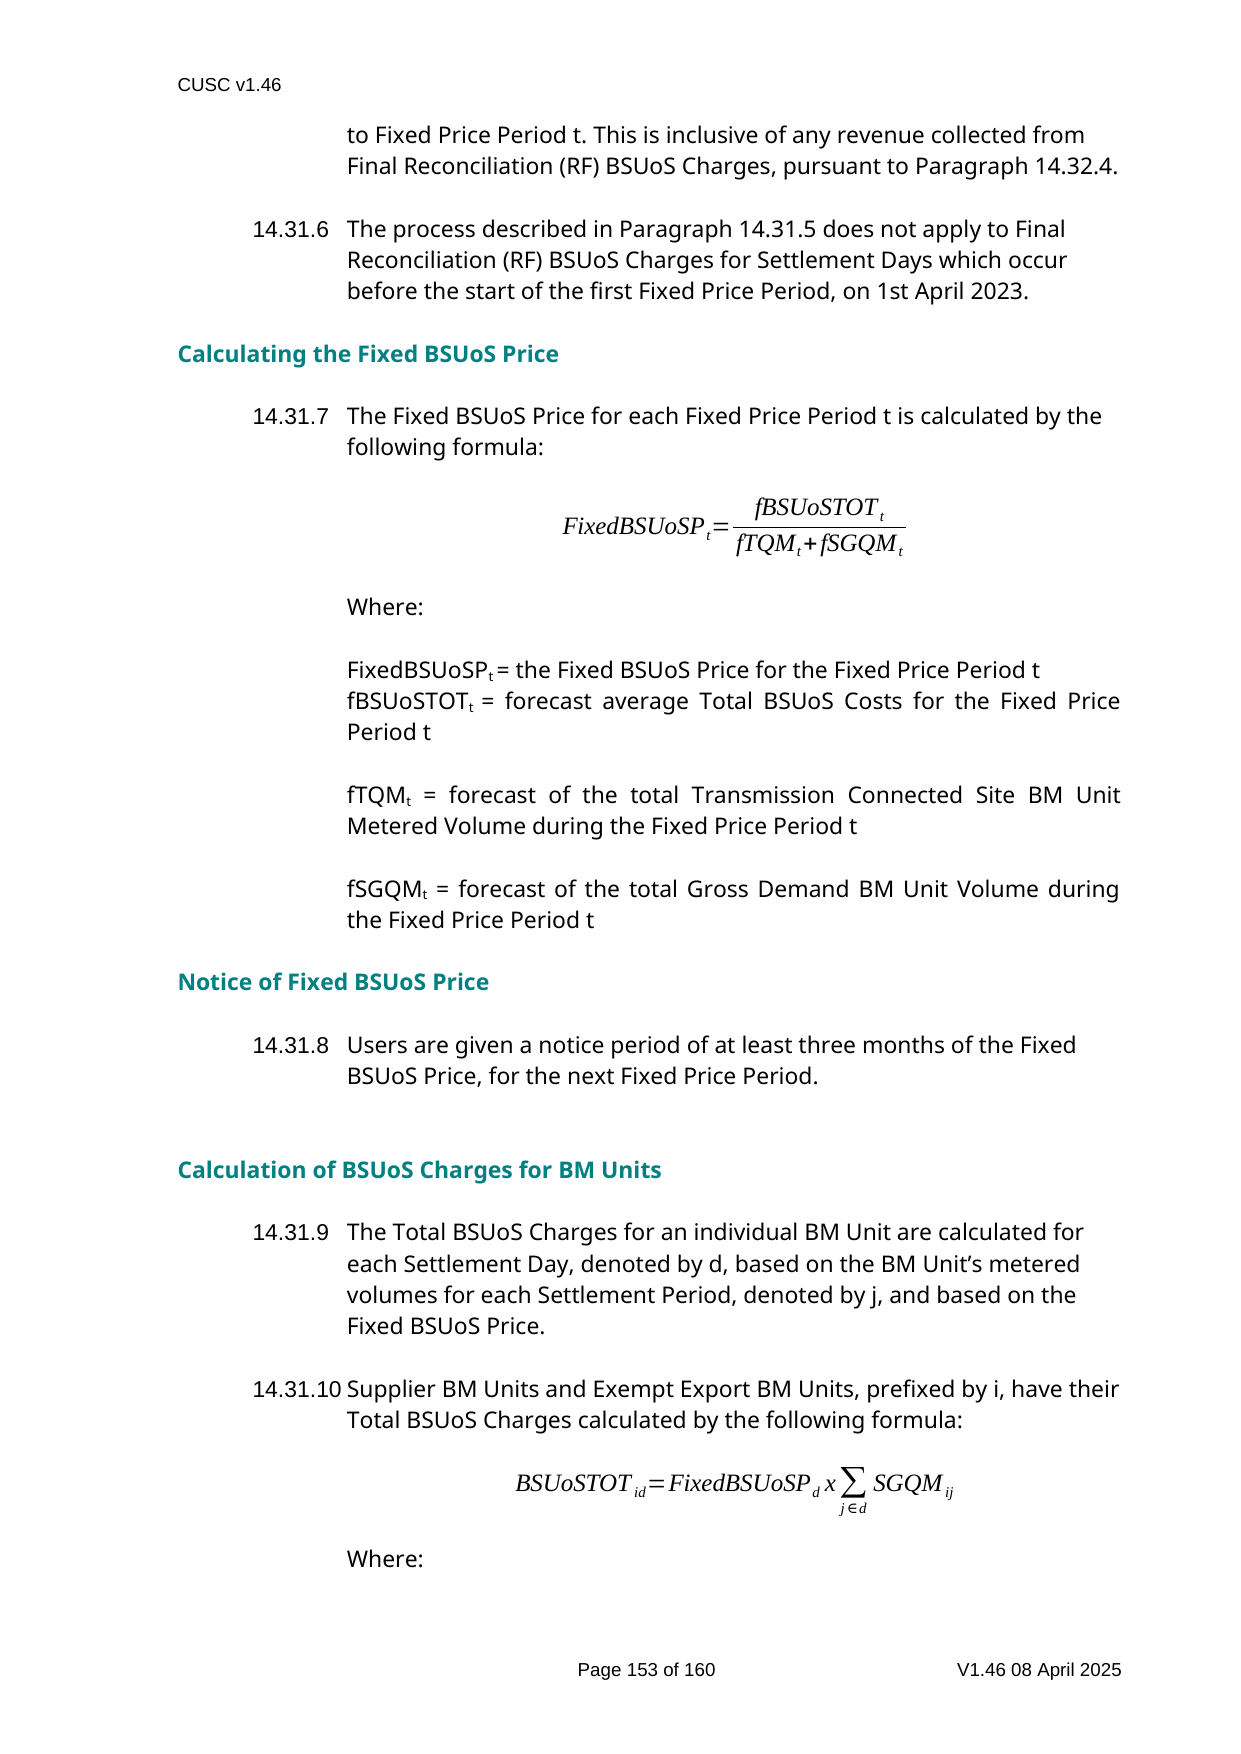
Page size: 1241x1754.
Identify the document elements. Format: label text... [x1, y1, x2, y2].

text fSGQMt = forecast of the total Gross Demand BM Unit Volume during the Fixed Price Period t [347, 873, 1121, 935]
list Where: [347, 1543, 1121, 1599]
text Calculating the Fixed BSUoS Price [177, 337, 1121, 369]
list The Total BSUoS Charges for an individual BM Unit are calculated for each Settlement Day, denoted by d, based on the BM Unit’s metered volumes for each Settlement Period, denoted by j, and based on the Fixed BSUoS Price. [252, 1216, 1121, 1341]
list Supplier BM Units and Exempt Export BM Units, prefixed by i, have their Total BSUoS Charges calculated by the following formula: [252, 1373, 1121, 1435]
text fBSUoSTOTt = forecast average Total BSUoS Costs for the Fixed Price Period t [347, 685, 1121, 748]
text Where: [347, 591, 1121, 623]
list Users are given a notice period of at least three months of the Fixed BSUoS Price, for the next Fixed Price Period. [252, 1029, 1121, 1091]
text FixedBSUoSPt = the Fixed BSUoS Price for the Fixed Price Period t [347, 654, 1121, 685]
list The process described in Paragraph 14.31.5 does not apply to Final Reconciliation (RF) BSUoS Charges for Settlement Days which occur before the start of the first Fixed Price Period, on 1st April 2023. [252, 212, 1121, 306]
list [252, 119, 1121, 181]
list The Fixed BSUoS Price for each Fixed Price Period t is calculated by the following formula: [252, 400, 1121, 462]
text fTQMt = forecast of the total Transmission Connected Site BM Unit Metered Volume during the Fixed Price Period t [347, 779, 1121, 841]
text Notice of Fixed BSUoS Price [177, 966, 1121, 998]
text Calculation of BSUoS Charges for BM Units [177, 1154, 1121, 1185]
